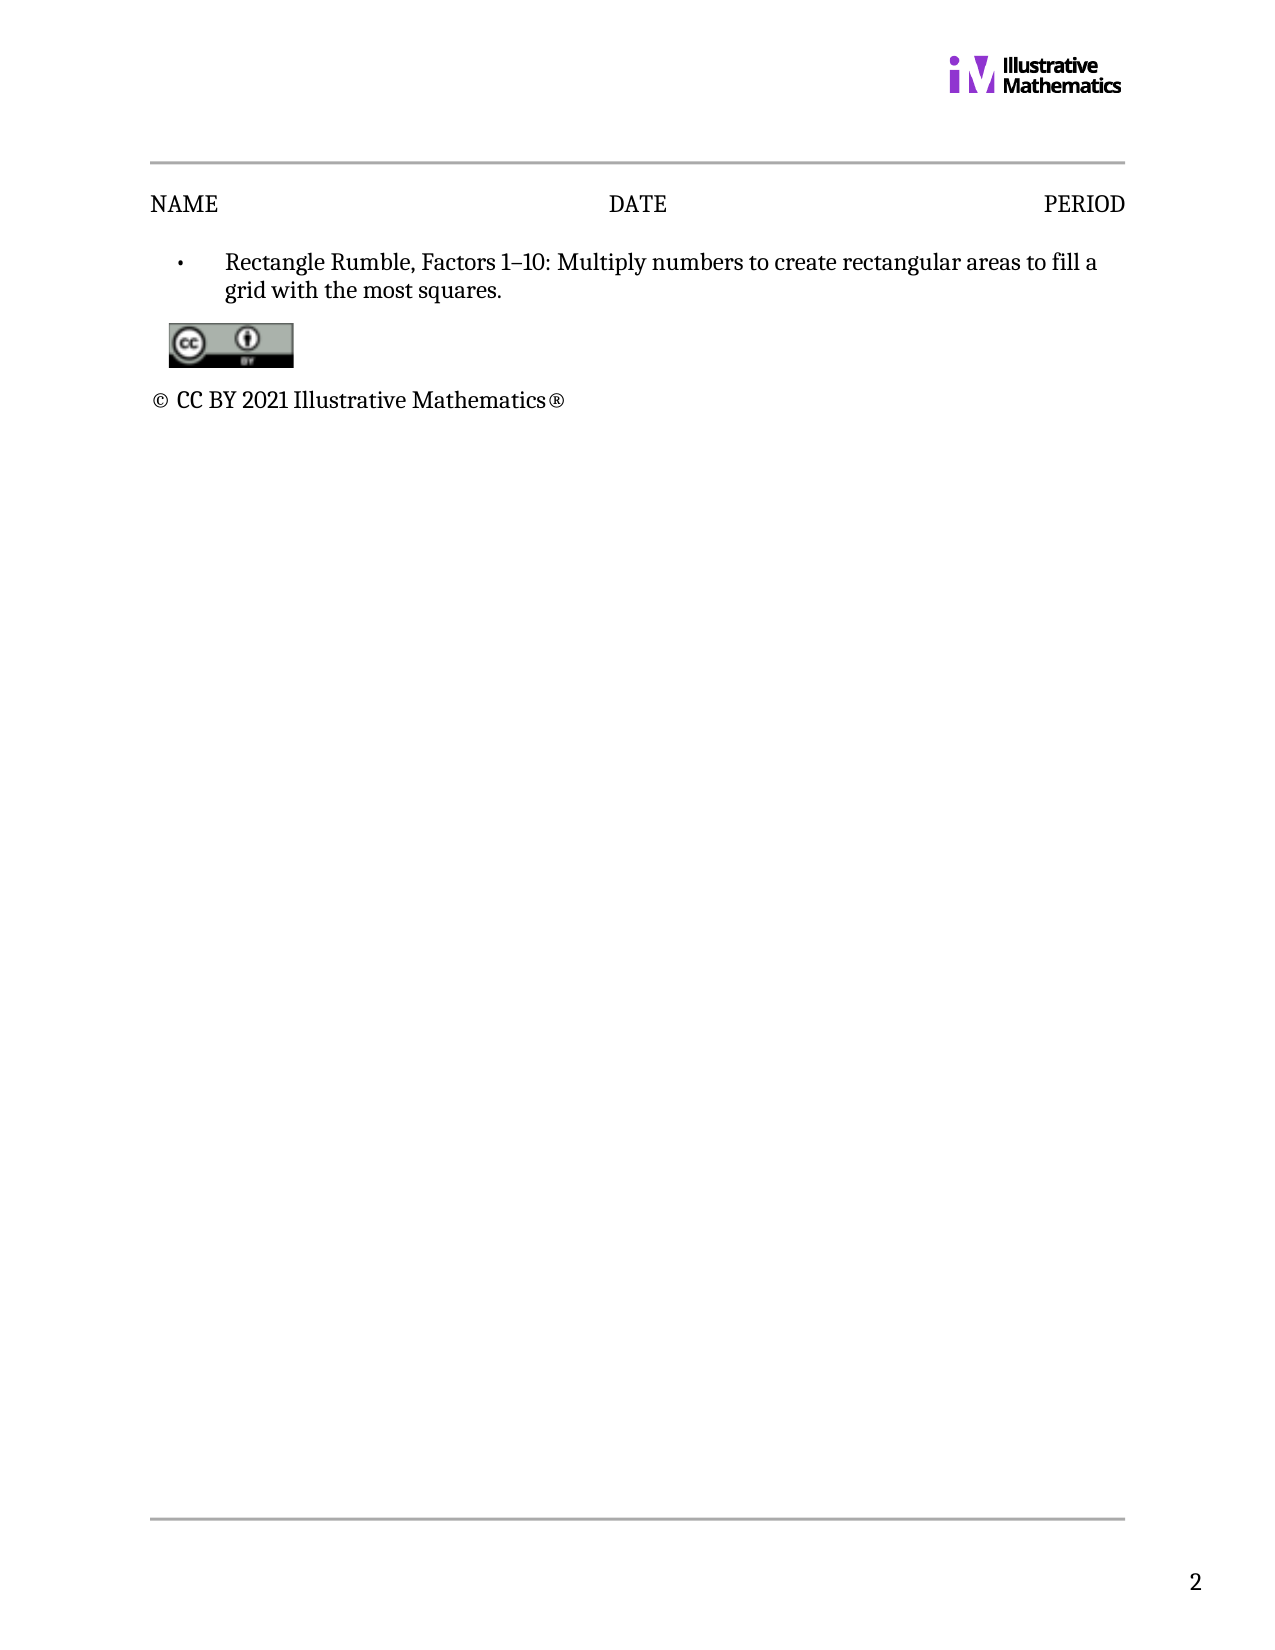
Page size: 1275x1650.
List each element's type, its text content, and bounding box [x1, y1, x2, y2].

picture [168, 323, 294, 368]
picture [949, 55, 1121, 93]
text © CC BY 2021 Illustrative Mathematics® [150, 386, 1125, 415]
list Rectangle Rumble, Factors 1–10: Multiply numbers to create rectangular areas to fill a grid with the most squares. [175, 247, 1125, 305]
